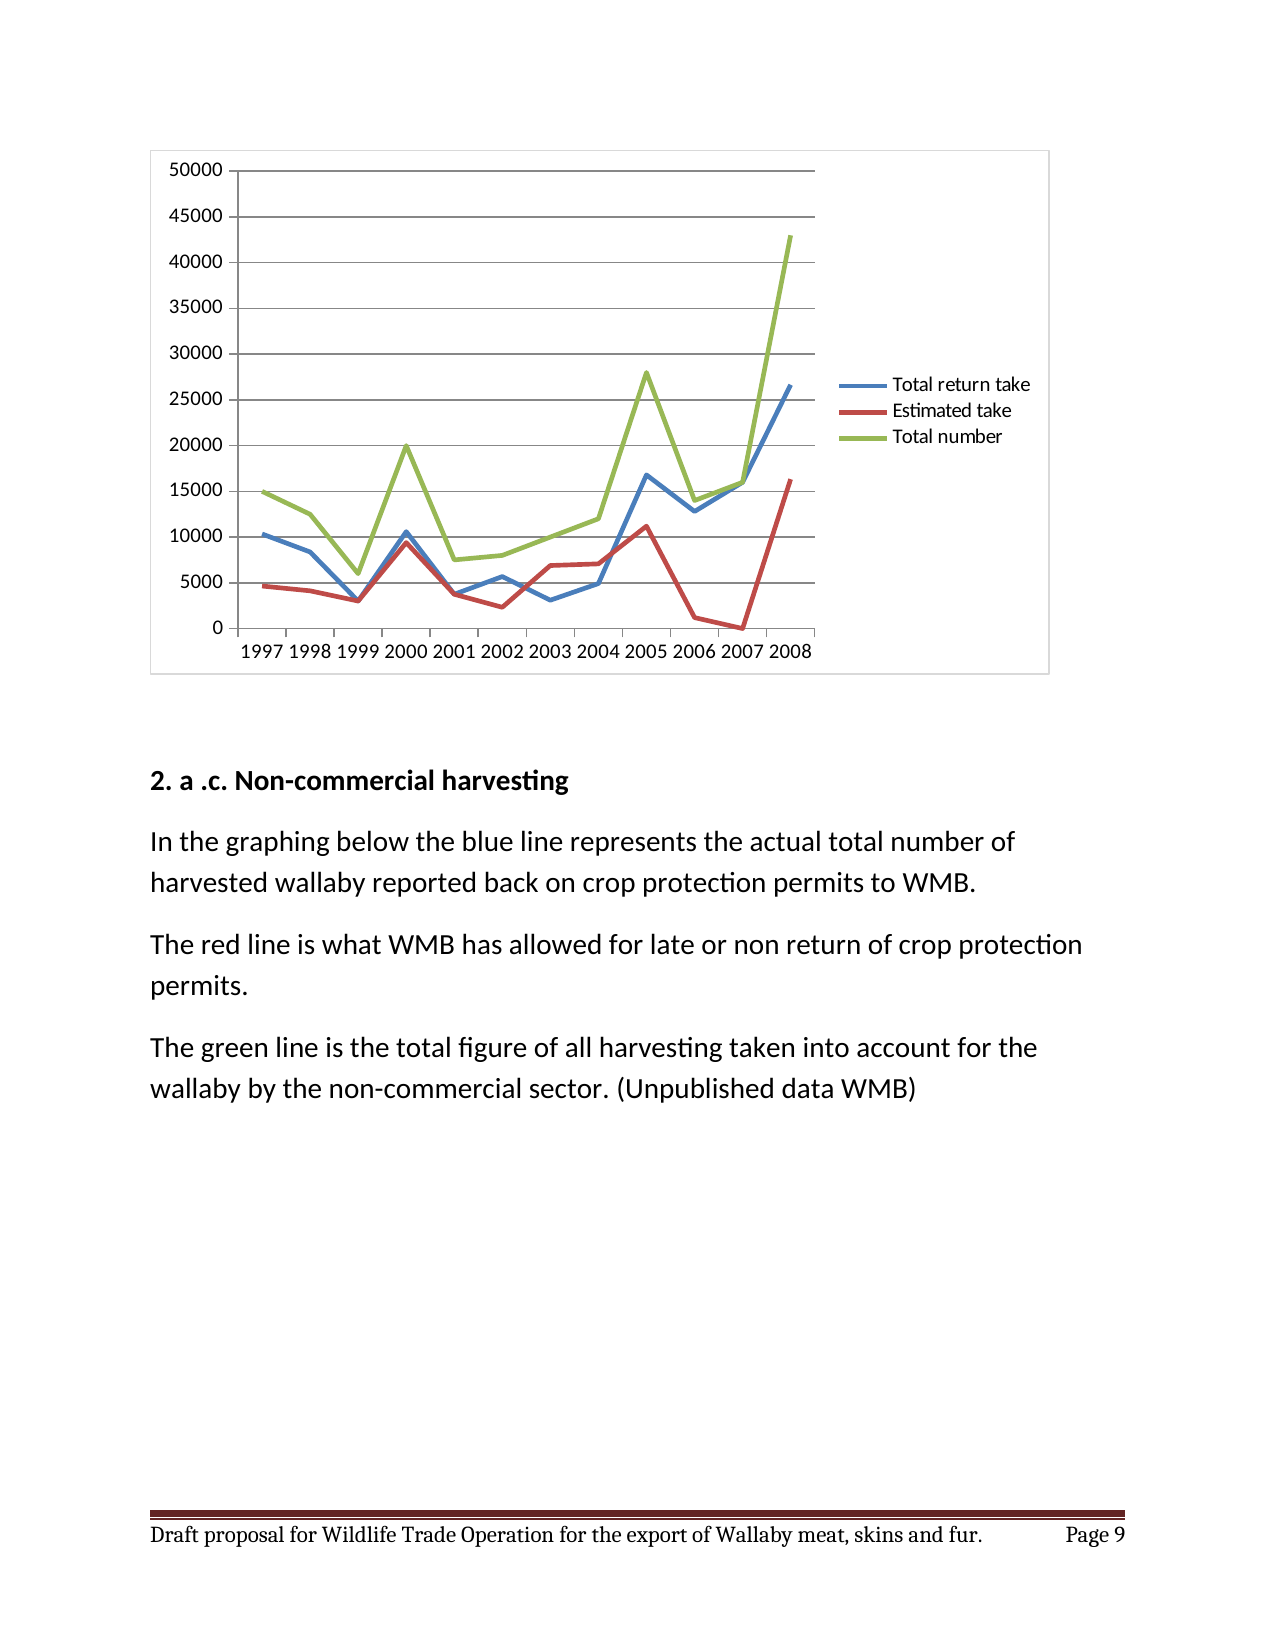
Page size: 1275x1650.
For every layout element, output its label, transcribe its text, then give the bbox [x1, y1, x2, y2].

text In the graphing below the blue line represents the actual total number of harvested wallaby reported back on crop protection permits to WMB. [150, 823, 1125, 900]
text The red line is what WMB has allowed for late or non return of crop protection permits. [150, 926, 1125, 1003]
text 2. a .c. Non-commercial harvesting [150, 762, 1125, 797]
text The green line is the total figure of all harvesting taken into account for the wallaby by the non-commercial sector. (Unpublished data WMB) [150, 1029, 1125, 1106]
